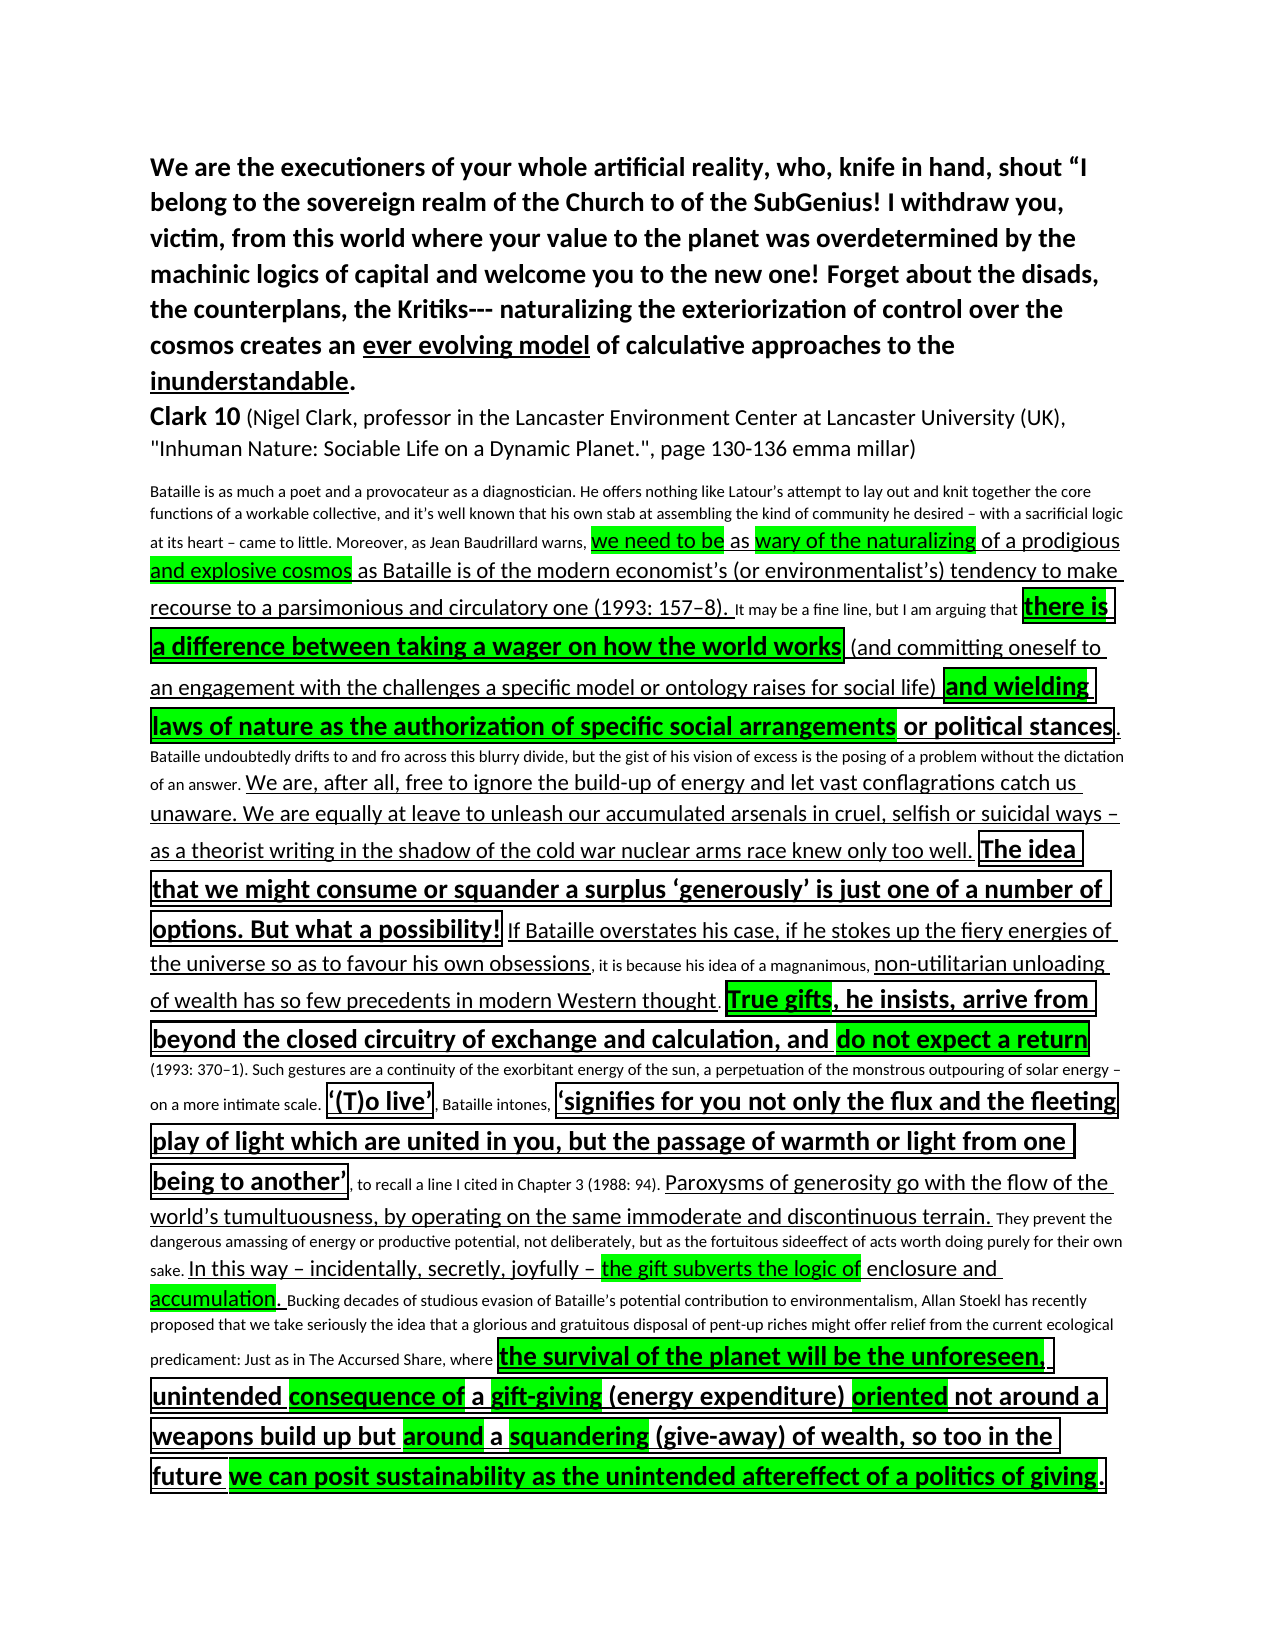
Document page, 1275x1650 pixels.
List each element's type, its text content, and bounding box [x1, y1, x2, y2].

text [150, 481, 1125, 1494]
subtitle We are the executioners of your whole artificial reality, who, knife in hand, shout “I belong to the sovereign realm of the Church to of the SubGenius! I withdraw you, victim, from this world where your value to the planet was overdetermined by the machinic logics of capital and welcome you to the new one! Forget about the disads, the counterplans, the Kritiks--- naturalizing the exteriorization of control over the cosmos creates an ever evolving model of calculative approaches to the inunderstandable. [150, 150, 1125, 397]
text Clark 10 (Nigel Clark, professor in the Lancaster Environment Center at Lancaster University (UK), "Inhuman Nature: Sociable Life on a Dynamic Planet.", page 130-136 emma millar) [150, 399, 1125, 463]
